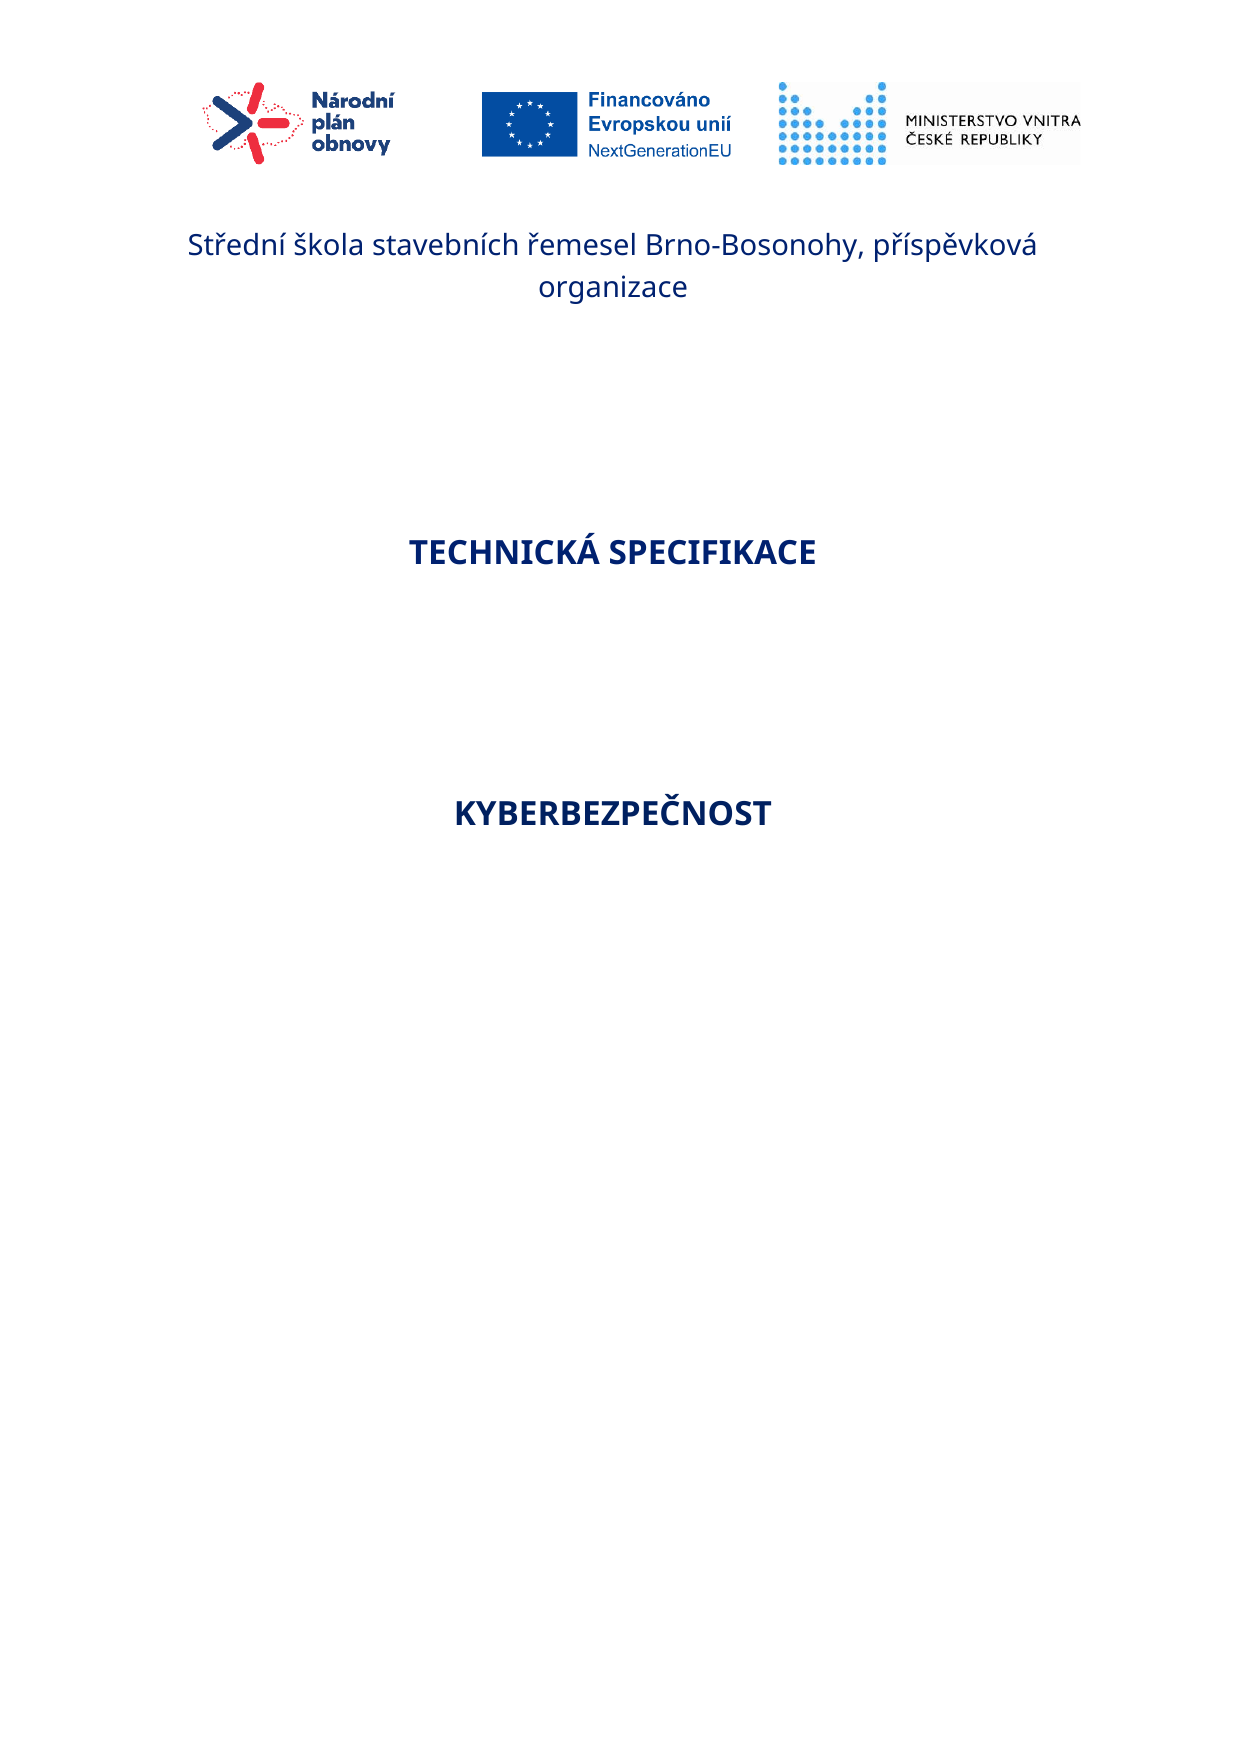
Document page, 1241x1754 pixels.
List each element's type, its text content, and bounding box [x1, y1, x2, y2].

subtitle Střední škola stavebních řemesel Brno-Bosonohy, příspěvková organizace [148, 224, 1078, 306]
picture [473, 86, 748, 161]
subtitle TECHNICKÁ SPECIFIKACE [148, 528, 1078, 574]
picture [778, 82, 1081, 165]
picture [190, 73, 412, 174]
text KYBERBEZPEČNOST [148, 790, 1078, 835]
